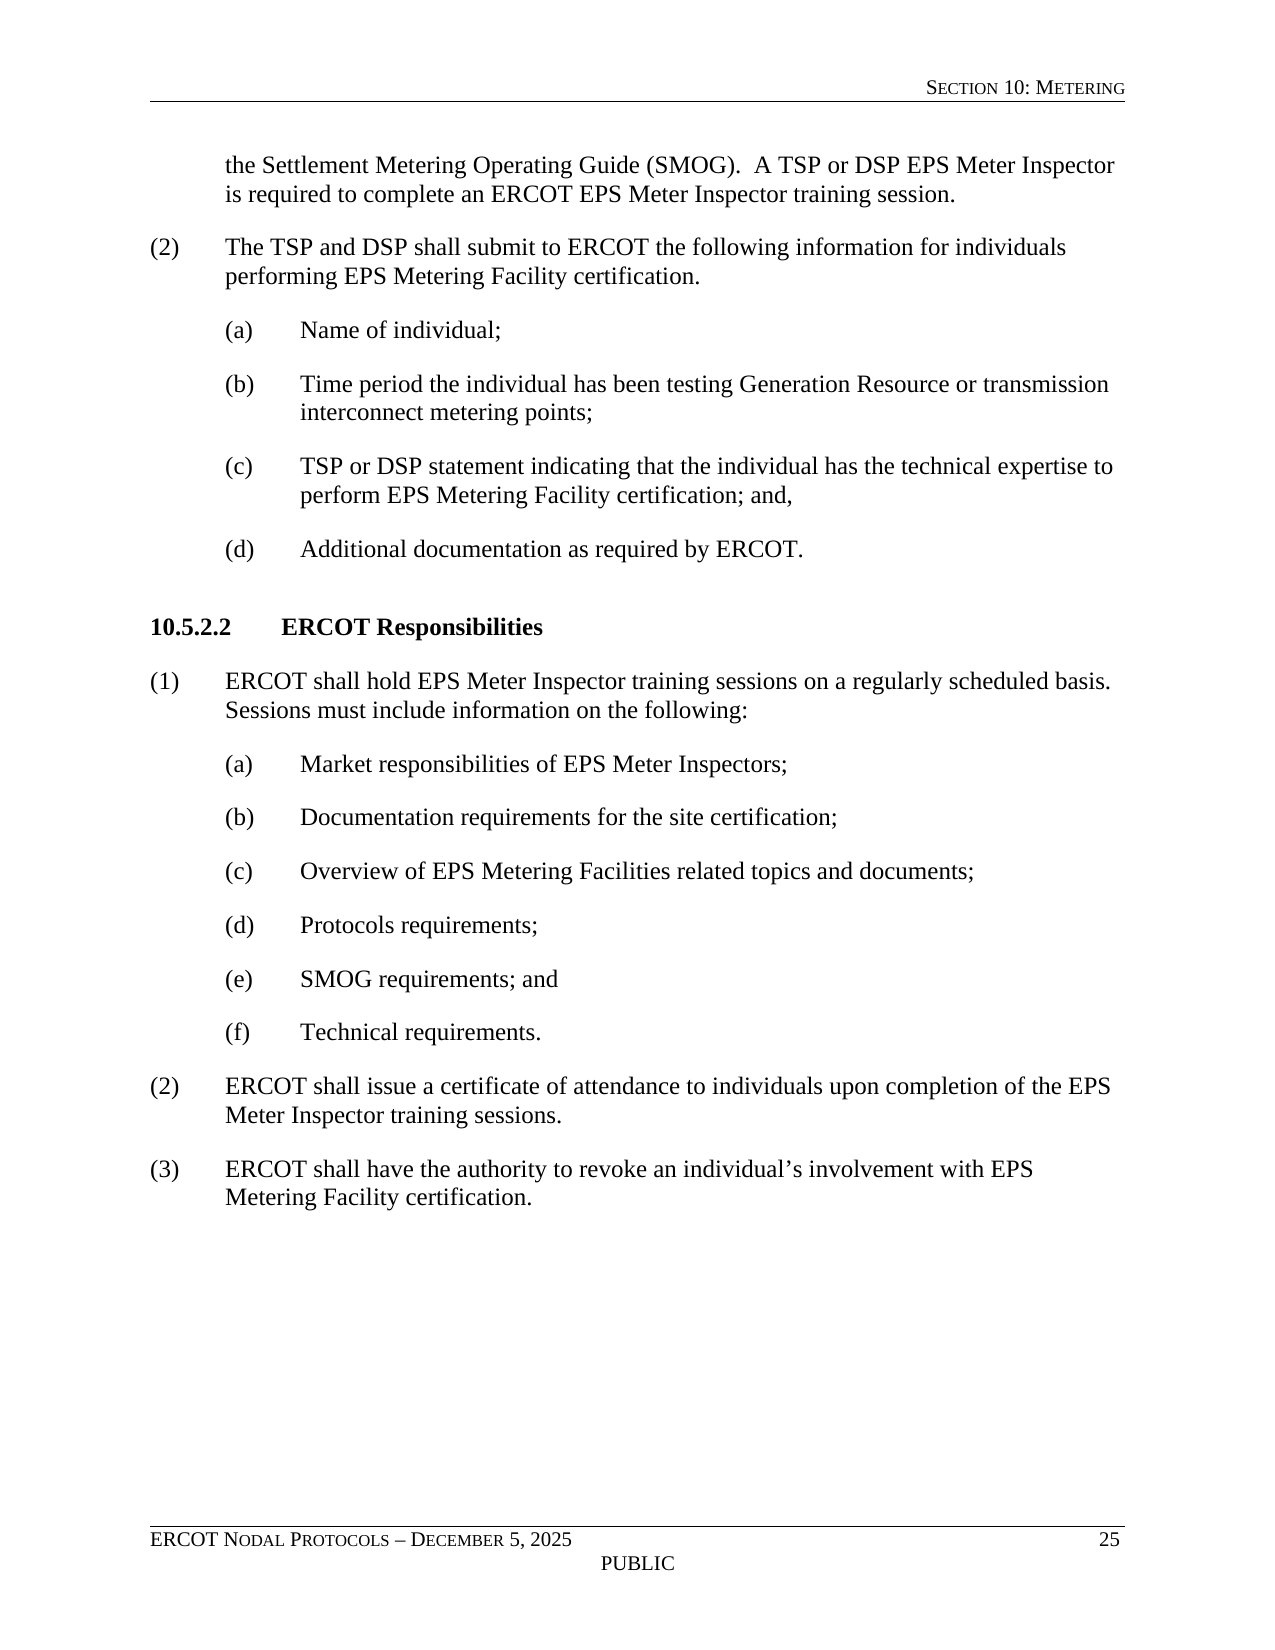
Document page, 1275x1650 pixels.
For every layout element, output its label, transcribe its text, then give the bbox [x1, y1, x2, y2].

list (e) SMOG requirements; and [225, 964, 1125, 992]
list (b) Time period the individual has been testing Generation Resource or transmission interconnect metering points; [225, 369, 1125, 426]
list (c) TSP or DSP statement indicating that the individual has the technical expertise to perform EPS Metering Facility certification; and, [225, 451, 1125, 509]
list (1) ERCOT shall hold EPS Meter Inspector training sessions on a regularly scheduled basis. Sessions must include information on the following: [150, 666, 1125, 724]
list (a) Market responsibilities of EPS Meter Inspectors; [225, 749, 1125, 777]
list (c) Overview of EPS Metering Facilities related topics and documents; [225, 856, 1125, 885]
list (2) The TSP and DSP shall submit to ERCOT the following information for individuals performing EPS Metering Facility certification. [150, 232, 1125, 290]
list (b) Documentation requirements for the site certification; [225, 802, 1125, 831]
text 10.5.2.2 ERCOT Responsibilities [150, 612, 1125, 641]
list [150, 150, 1125, 207]
list (f) Technical requirements. [225, 1017, 1125, 1046]
list (3) ERCOT shall have the authority to revoke an individual’s involvement with EPS Metering Facility certification. [150, 1154, 1125, 1211]
list (a) Name of individual; [225, 315, 1125, 344]
list (2) ERCOT shall issue a certificate of attendance to individuals upon completion of the EPS Meter Inspector training sessions. [150, 1071, 1125, 1129]
list (d) Additional documentation as required by ERCOT. [225, 534, 1125, 562]
list (d) Protocols requirements; [225, 910, 1125, 939]
